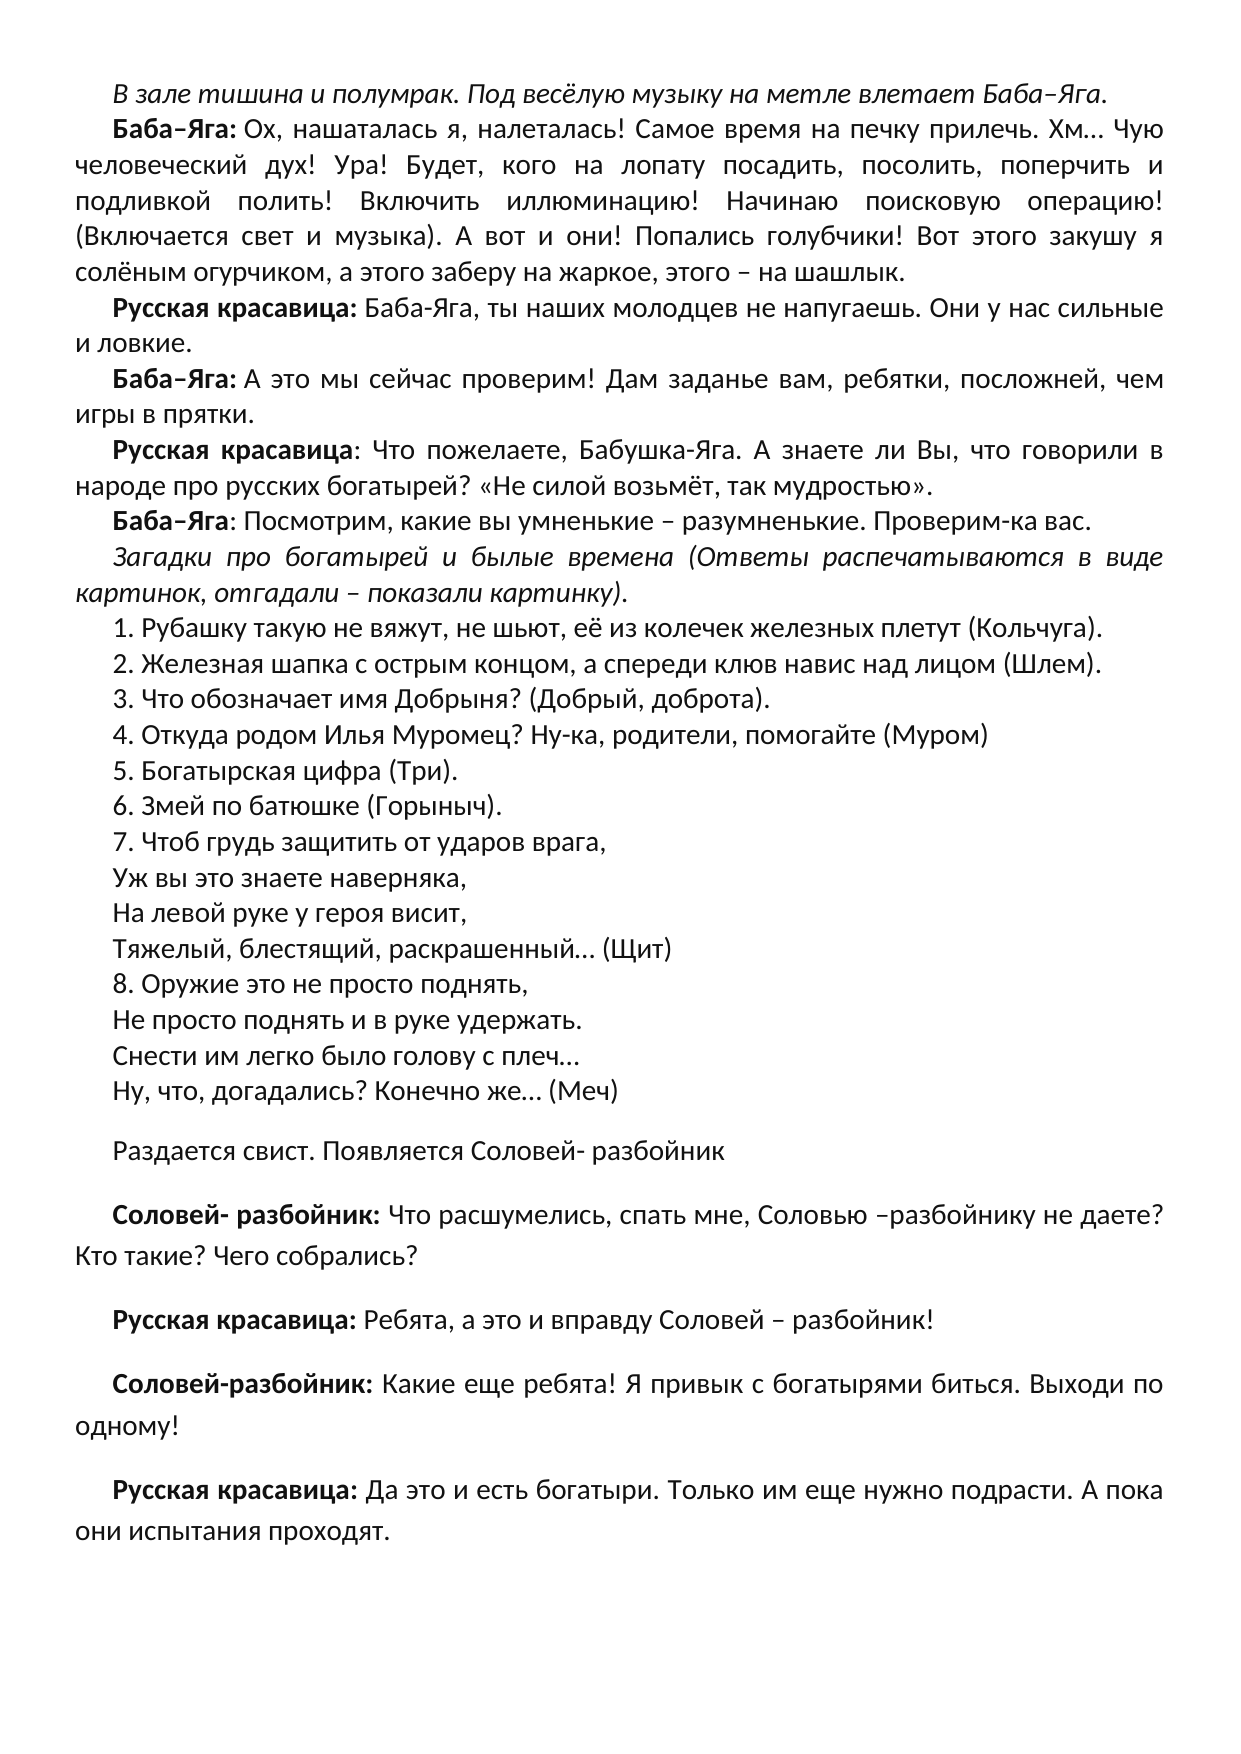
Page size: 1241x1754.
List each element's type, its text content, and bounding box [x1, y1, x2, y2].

text 5. Богатырская цифра (Три). [75, 752, 1165, 787]
text Тяжелый, блестящий, раскрашенный… (Щит) [75, 930, 1165, 966]
text 2. Железная шапка с острым концом, а спереди клюв навис над лицом (Шлем). [75, 645, 1165, 681]
text Русская красавица: Ребята, а это и вправду Соловей – разбойник! [75, 1301, 1165, 1337]
text 4. Откуда родом Илья Муромец? Ну-ка, родители, помогайте (Муром) [75, 716, 1165, 752]
text На левой руке у героя висит, [75, 894, 1165, 930]
text Уж вы это знаете наверняка, [75, 859, 1165, 894]
text Раздается свист. Появляется Соловей- разбойник [75, 1132, 1165, 1167]
text Русская красавица: Баба-Яга, ты наших молодцев не напугаешь. Они у нас сильные и ловкие. [75, 289, 1165, 360]
text Баба–Яга: Ох, нашаталась я, налеталась! Самое время на печку прилечь. Хм… Чую человеческий дух! Ура! Будет, кого на лопату посадить, посолить, поперчить и подливкой полить! Включить иллюминацию! Начинаю поисковую операцию! (Включается свет и музыка). А вот и они! Попались голубчики! Вот этого закушу я солёным огурчиком, а этого заберу на жаркое, этого – на шашлык. [75, 111, 1165, 289]
text Соловей- разбойник: Что расшумелись, спать мне, Соловью –разбойнику не даете? Кто такие? Чего собрались? [75, 1196, 1165, 1272]
text 8. Оружие это не просто поднять, [75, 966, 1165, 1001]
text Ну, что, догадались? Конечно же… (Меч) [75, 1072, 1165, 1108]
text Не просто поднять и в руке удержать. [75, 1001, 1165, 1037]
text 6. Змей по батюшке (Горыныч). [75, 787, 1165, 823]
text Загадки про богатырей и былые времена (Ответы распечатываются в виде картинок, отгадали – показали картинку). [75, 538, 1165, 609]
text Баба–Яга: А это мы сейчас проверим! Дам заданье вам, ребятки, посложней, чем игры в прятки. [75, 360, 1165, 431]
text Русская красавица: Да это и есть богатыри. Только им еще нужно подрасти. А пока они испытания проходят. [75, 1471, 1165, 1547]
text Русская красавица: Что пожелаете, Бабушка-Яга. А знаете ли Вы, что говорили в народе про русских богатырей? «Не силой возьмёт, так мудростью». [75, 431, 1165, 502]
text 3. Что обозначает имя Добрыня? (Добрый, доброта). [75, 681, 1165, 716]
text В зале тишина и полумрак. Под весёлую музыку на метле влетает Баба–Яга. [75, 75, 1165, 111]
text Снести им легко было голову с плеч… [75, 1037, 1165, 1072]
text Соловей-разбойник: Какие еще ребята! Я привык с богатырями биться. Выходи по одному! [75, 1366, 1165, 1442]
text 7. Чтоб грудь защитить от ударов врага, [75, 823, 1165, 859]
text Баба–Яга: Посмотрим, какие вы умненькие – разумненькие. Проверим-ка вас. [75, 502, 1165, 538]
text 1. Рубашку такую не вяжут, не шьют, её из колечек железных плетут (Кольчуга). [75, 609, 1165, 645]
